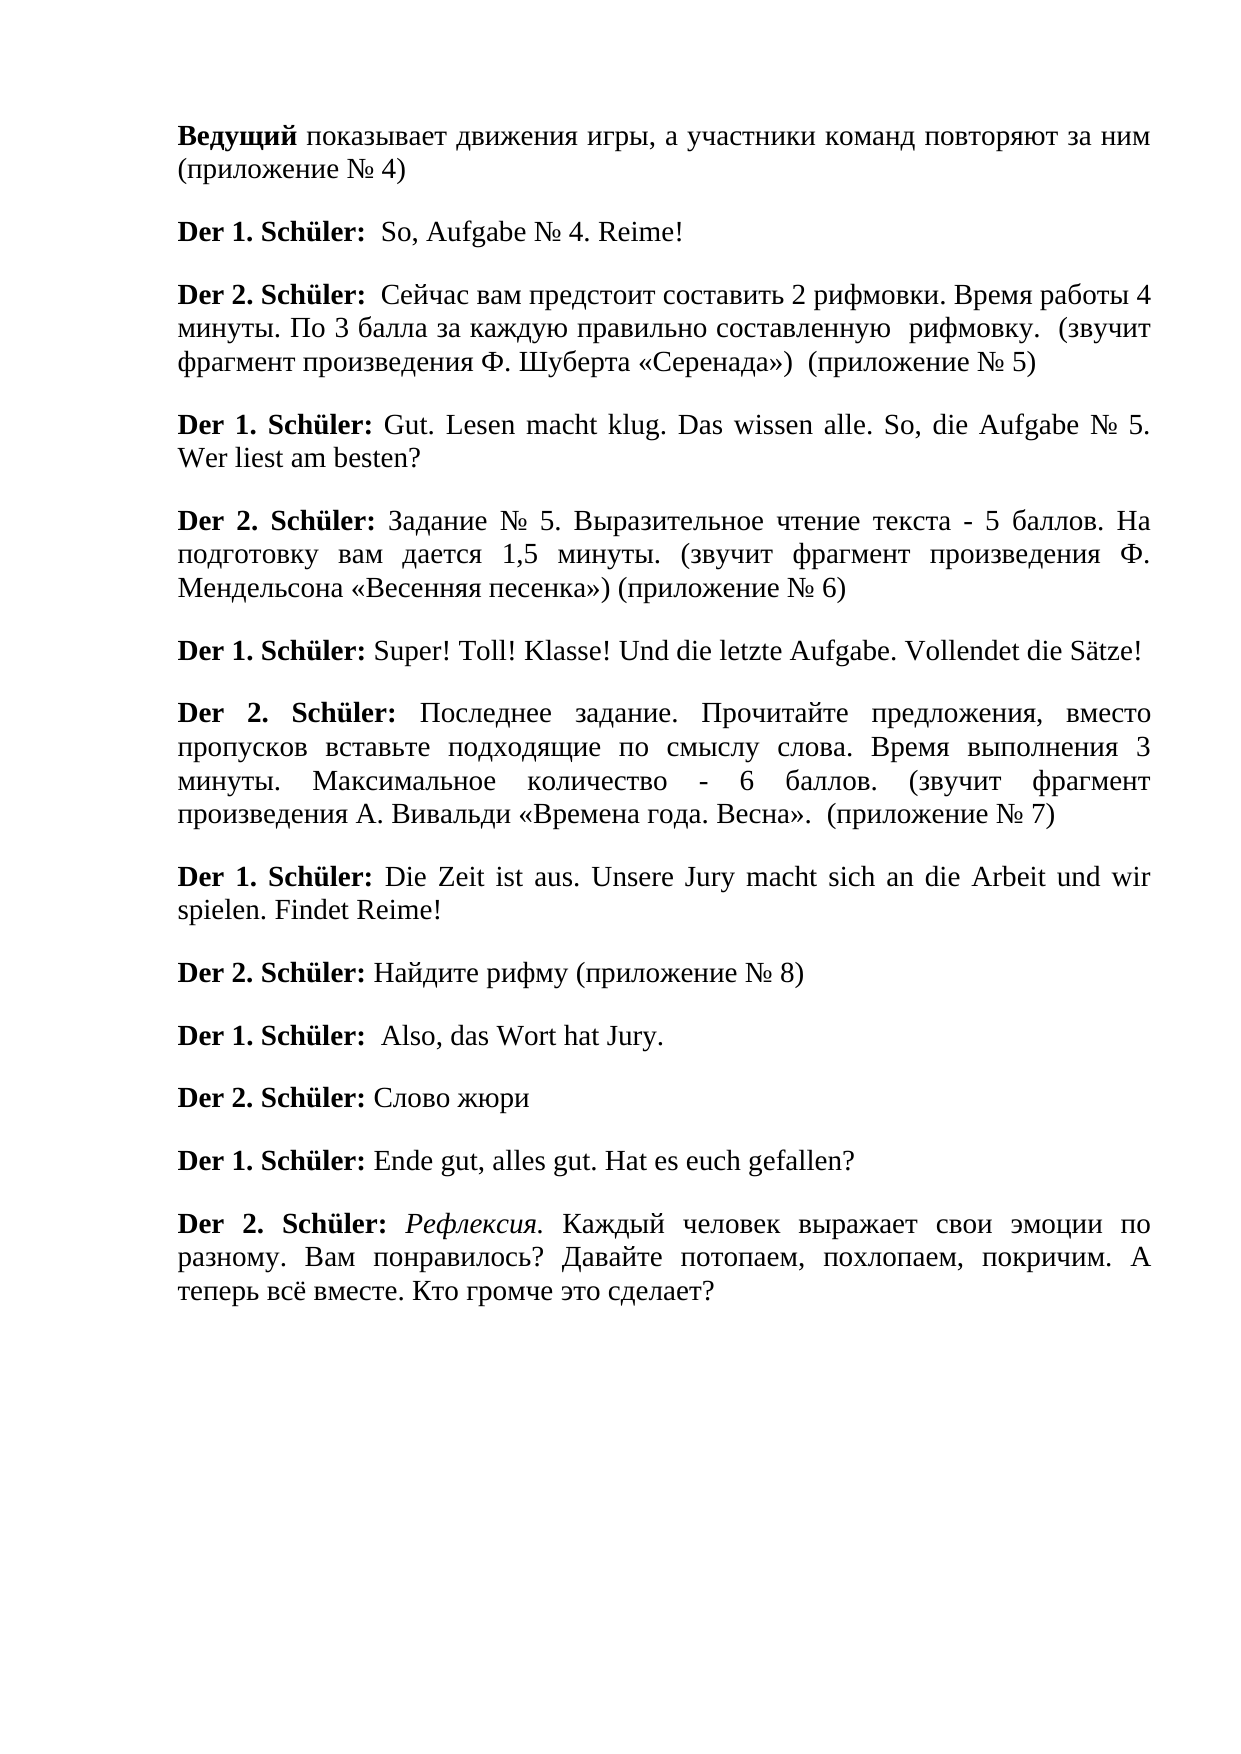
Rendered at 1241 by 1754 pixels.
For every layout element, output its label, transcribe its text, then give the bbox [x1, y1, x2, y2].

text Der 2. Schüler: Рефлексия. Каждый человек выражает свои эмоции по разному. Вам понравилось? Давайте потопаем, похлопаем, покричим. А теперь всё вместе. Кто громче это сделает? [177, 1206, 1152, 1307]
text Ведущий показывает движения игры, а участники команд повторяют за ним (приложение № 4) [177, 118, 1152, 185]
text Der 1. Schüler: So, Aufgabe № 4. Reime! [177, 214, 1152, 248]
text Der 1. Schüler: Gut. Lesen macht klug. Das wissen alle. So, die Aufgabe № 5. Wer liest am besten? [177, 407, 1152, 474]
text Der 2. Schüler: Сейчас вам предстоит составить 2 рифмовки. Время работы 4 минуты. По 3 балла за каждую правильно составленную рифмовку. (звучит фрагмент произведения Ф. Шуберта «Серенада») (приложение № 5) [177, 277, 1152, 378]
text Der 1. Schüler: Super! Toll! Klasse! Und die letzte Aufgabe. Vollendet die Sätze! [177, 633, 1152, 666]
text Der 2. Schüler: Найдите рифму (приложение № 8) [177, 955, 1152, 989]
text Der 2. Schüler: Задание № 5. Выразительное чтение текста - 5 баллов. На подготовку вам дается 1,5 минуты. (звучит фрагмент произведения Ф. Мендельсона «Весенняя песенка») (приложение № 6) [177, 503, 1152, 604]
text Der 1. Schüler: Die Zeit ist aus. Unsere Jury macht sich an die Arbeit und wir spielen. Findet Reime! [177, 859, 1152, 926]
text Der 1. Schüler: Ende gut, alles gut. Hat es euch gefallen? [177, 1143, 1152, 1177]
text Der 2. Schüler: Последнее задание. Прочитайте предложения, вместо пропусков вставьте подходящие по смыслу слова. Время выполнения 3 минуты. Максимальное количество - 6 баллов. (звучит фрагмент произведения А. Вивальди «Времена года. Весна». (приложение № 7) [177, 696, 1152, 830]
text Der 2. Schüler: Слово жюри [177, 1081, 1152, 1114]
text Der 1. Schüler: Also, das Wort hat Jury. [177, 1018, 1152, 1051]
